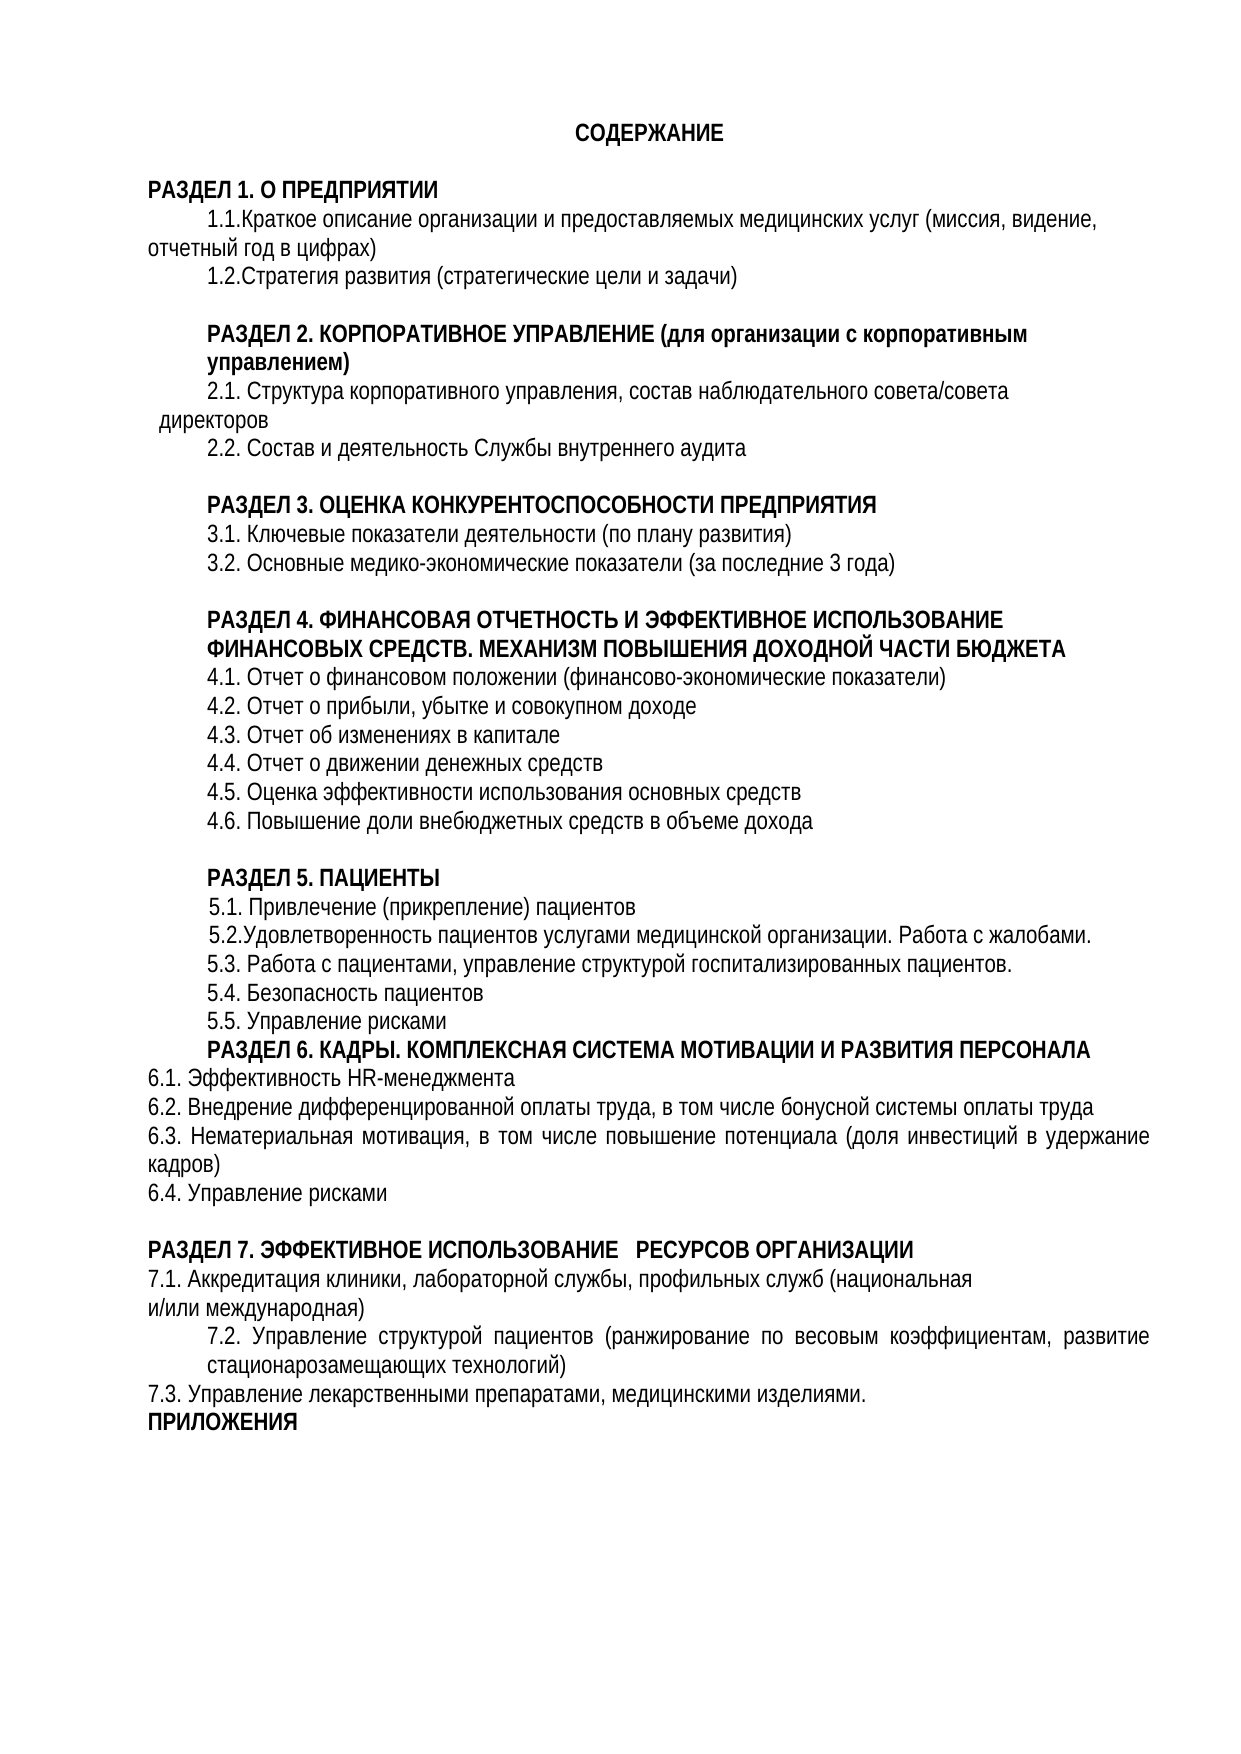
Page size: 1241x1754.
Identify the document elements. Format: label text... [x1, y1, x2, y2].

text 6.1. Эффективность HR-менеджмента [148, 1063, 1152, 1092]
list 5.4. Безопасность пациентов [207, 977, 1152, 1006]
list 7.3. Управление лекарственными препаратами, медицинскими изделиями. [148, 1378, 1152, 1407]
list 4.3. Отчет об изменениях в капитале [207, 720, 1152, 748]
text 5.2.Удовлетворенность пациентов услугами медицинской организации. Работа с жалобами. [209, 920, 1152, 949]
text 3.2. Основные медико-экономические показатели (за последние 3 года) [207, 548, 1152, 576]
text РАЗДЕЛ 7. ЭФФЕКТИВНОЕ ИСПОЛЬЗОВАНИЕ РЕСУРСОВ ОРГАНИЗАЦИИ [148, 1235, 1152, 1264]
text РАЗДЕЛ 1. О ПРЕДПРИЯТИИ [148, 175, 1152, 204]
list 2.2. Состав и деятельность Службы внутреннего аудита [207, 433, 1152, 462]
list 7.2. Управление структурой пациентов (ранжирование по весовым коэффициентам, развитие стационарозамещающих технологий) [207, 1321, 1152, 1378]
text 6.4. Управление рисками [148, 1178, 1152, 1207]
list РАЗДЕЛ 2. КОРПОРАТИВНОЕ УПРАВЛЕНИЕ (для организации с корпоративным управлением) [207, 319, 1152, 376]
list 1.1.Краткое описание организации и предоставляемых медицинских услуг (миссия, видение, отчетный год в цифрах) [148, 204, 1152, 261]
list 7.1. Аккредитация клиники, лабораторной службы, профильных служб (национальная [148, 1264, 1152, 1293]
text 6.3. Нематериальная мотивация, в том числе повышение потенциала (доля инвестиций в удержание кадров) [148, 1121, 1152, 1178]
list 4.2. Отчет о прибыли, убытке и совокупном доходе [207, 691, 1152, 720]
text СОДЕРЖАНИЕ [148, 118, 1152, 147]
text 5.1. Привлечение (прикрепление) пациентов [209, 892, 1152, 920]
list 2.1. Структура корпоративного управления, состав наблюдательного совета/совета [207, 376, 1152, 404]
list 3.1. Ключевые показатели деятельности (по плану развития) [207, 519, 1152, 548]
text РАЗДЕЛ 5. ПАЦИЕНТЫ [207, 863, 1152, 892]
text 6.2. Внедрение дифференцированной оплаты труда, в том числе бонусной системы оплаты труда [148, 1092, 1152, 1121]
list директоров [148, 404, 1152, 433]
list 1.2.Стратегия развития (стратегические цели и задачи) [148, 261, 1152, 290]
text 4.6. Повышение доли внебюджетных средств в объеме дохода [207, 806, 1152, 834]
list РАЗДЕЛ 4. ФИНАНСОВАЯ ОТЧЕТНОСТЬ И ЭФФЕКТИВНОЕ ИСПОЛЬЗОВАНИЕ ФИНАНСОВЫХ СРЕДСТВ. МЕХАНИЗМ ПОВЫШЕНИЯ ДОХОДНОЙ ЧАСТИ БЮДЖЕТА [207, 605, 1152, 662]
text 4.5. Оценка эффективности использования основных средств [207, 777, 1152, 806]
list РАЗДЕЛ 6. КАДРЫ. КОМПЛЕКСНАЯ СИСТЕМА МОТИВАЦИИ И РАЗВИТИЯ ПЕРСОНАЛА [207, 1035, 1152, 1063]
list 5.3. Работа с пациентами, управление структурой госпитализированных пациентов. [207, 949, 1152, 977]
list 5.5. Управление рисками [207, 1006, 1152, 1035]
list 4.4. Отчет о движении денежных средств [207, 748, 1152, 777]
text РАЗДЕЛ 3. ОЦЕНКА КОНКУРЕНТОСПОСОБНОСТИ ПРЕДПРИЯТИЯ [148, 491, 1152, 519]
list и/или международная) [148, 1293, 1152, 1321]
list 4.1. Отчет о финансовом положении (финансово-экономические показатели) [207, 662, 1152, 691]
text ПРИЛОЖЕНИЯ [148, 1407, 1152, 1436]
